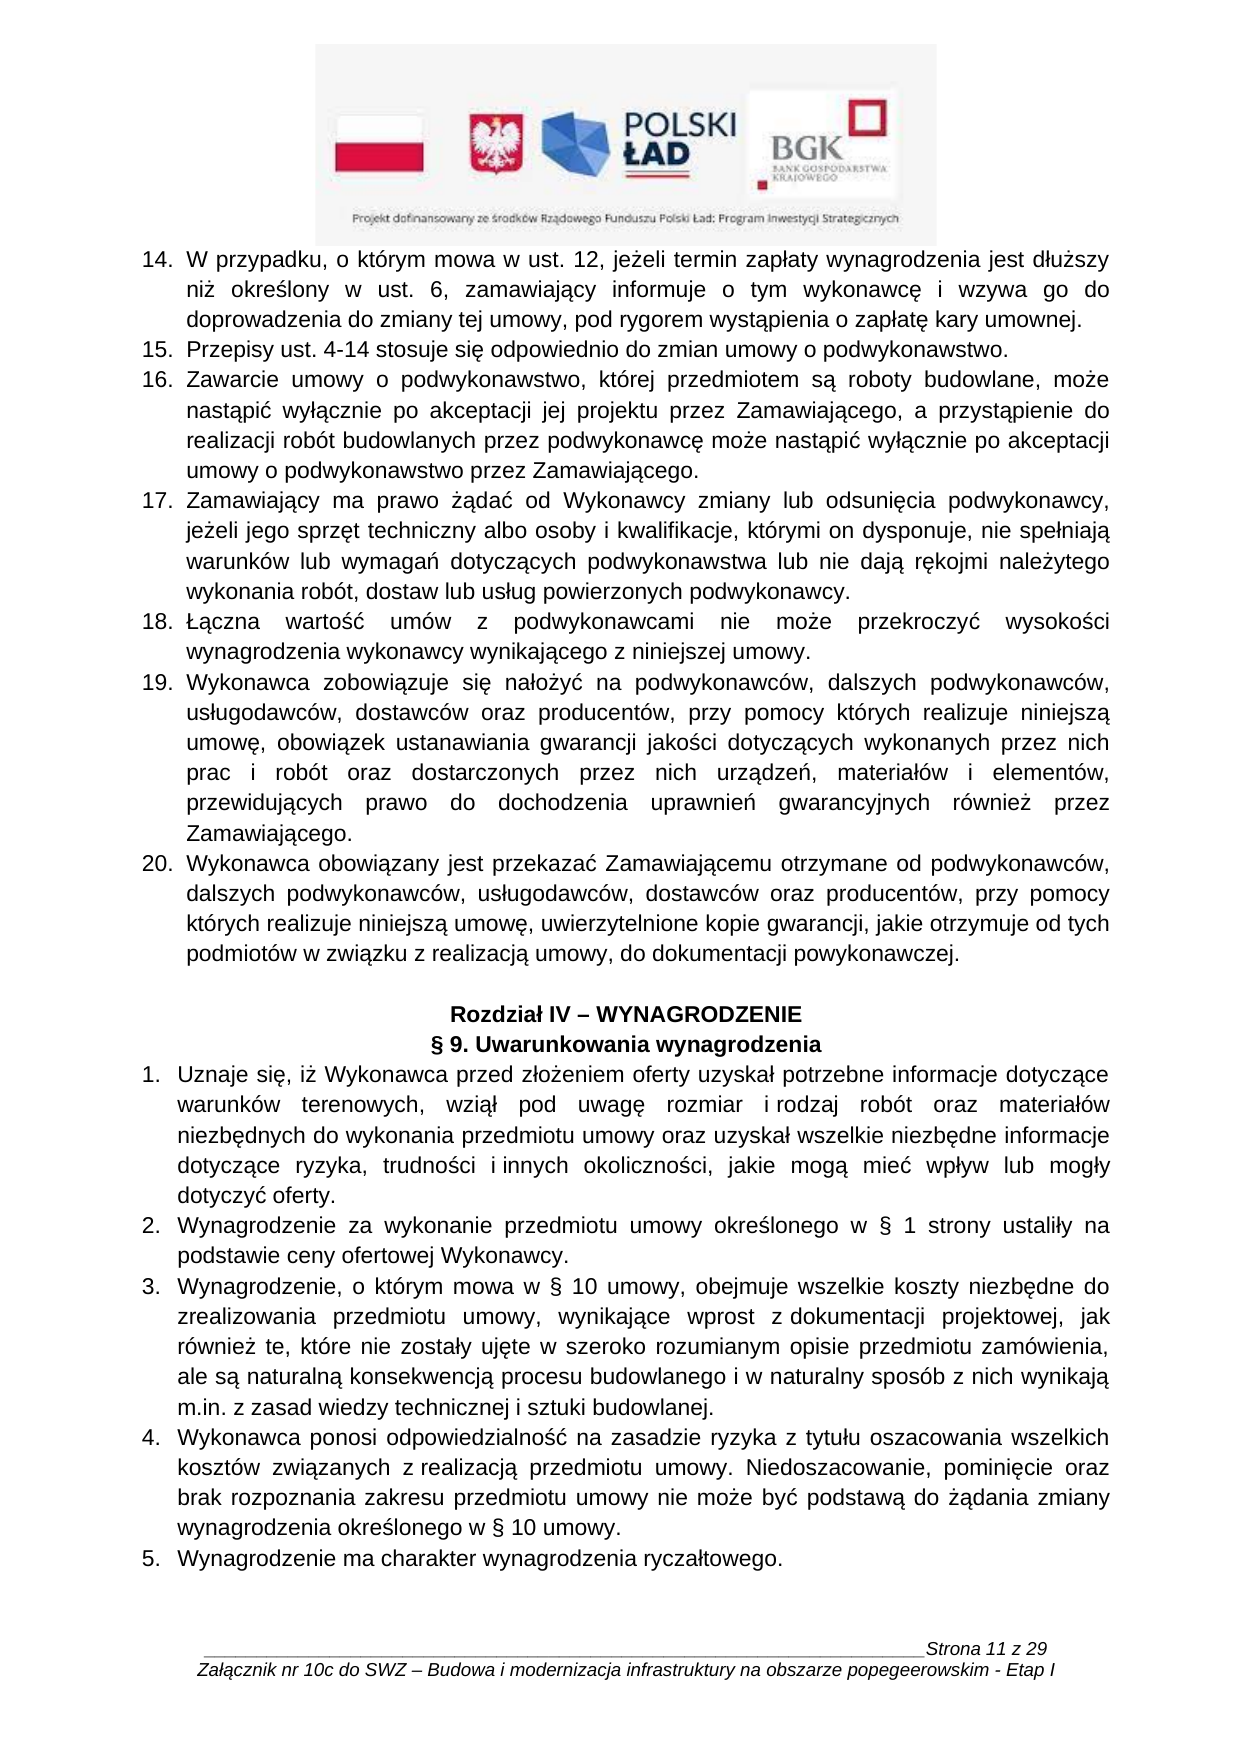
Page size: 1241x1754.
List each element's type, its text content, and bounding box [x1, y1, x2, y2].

list Zamawiający ma prawo żądać od Wykonawcy zmiany lub odsunięcia podwykonawcy, jeżeli jego sprzęt techniczny albo osoby i kwalifikacje, którymi on dysponuje, nie spełniają warunków lub wymagań dotyczących podwykonawstwa lub nie dają rękojmi należytego wykonania robót, dostaw lub usług powierzonych podwykonawcy. [142, 487, 1110, 604]
list W przypadku, o którym mowa w ust. 12, jeżeli termin zapłaty wynagrodzenia jest dłuższy niż określony w ust. 6, zamawiający informuje o tym wykonawcę i wzywa go do doprowadzenia do zmiany tej umowy, pod rygorem wystąpienia o zapłatę kary umownej. [142, 246, 1110, 332]
text § 9. Uwarunkowania wynagrodzenia [142, 1031, 1110, 1057]
list Wynagrodzenie za wykonanie przedmiotu umowy określonego w § 1 strony ustaliły na podstawie ceny ofertowej Wykonawcy. [142, 1212, 1110, 1269]
picture [315, 44, 937, 246]
list Uznaje się, iż Wykonawca przed złożeniem oferty uzyskał potrzebne informacje dotyczące warunków terenowych, wziął pod uwagę rozmiar i rodzaj robót oraz materiałów niezbędnych do wykonania przedmiotu umowy oraz uzyskał wszelkie niezbędne informacje dotyczące ryzyka, trudności i innych okoliczności, jakie mogą mieć wpływ lub mogły dotyczyć oferty. [142, 1061, 1110, 1208]
list Wynagrodzenie ma charakter wynagrodzenia ryczałtowego. [142, 1544, 1110, 1571]
text Rozdział IV – WYNAGRODZENIE [142, 1001, 1110, 1027]
list Przepisy ust. 4-14 stosuje się odpowiednio do zmian umowy o podwykonawstwo. [142, 336, 1110, 362]
list Wykonawca obowiązany jest przekazać Zamawiającemu otrzymane od podwykonawców, dalszych podwykonawców, usługodawców, dostawców oraz producentów, przy pomocy których realizuje niniejszą umowę, uwierzytelnione kopie gwarancji, jakie otrzymuje od tych podmiotów w związku z realizacją umowy, do dokumentacji powykonawczej. [142, 850, 1110, 967]
list Zawarcie umowy o podwykonawstwo, której przedmiotem są roboty budowlane, może nastąpić wyłącznie po akceptacji jej projektu przez Zamawiającego, a przystąpienie do realizacji robót budowlanych przez podwykonawcę może nastąpić wyłącznie po akceptacji umowy o podwykonawstwo przez Zamawiającego. [142, 366, 1110, 483]
list Wykonawca zobowiązuje się nałożyć na podwykonawców, dalszych podwykonawców, usługodawców, dostawców oraz producentów, przy pomocy których realizuje niniejszą umowę, obowiązek ustanawiania gwarancji jakości dotyczących wykonanych przez nich prac i robót oraz dostarczonych przez nich urządzeń, materiałów i elementów, przewidujących prawo do dochodzenia uprawnień gwarancyjnych również przez Zamawiającego. [142, 668, 1110, 846]
list Łączna wartość umów z podwykonawcami nie może przekroczyć wysokości wynagrodzenia wykonawcy wynikającego z niniejszej umowy. [142, 608, 1110, 664]
list Wynagrodzenie, o którym mowa w § 10 umowy, obejmuje wszelkie koszty niezbędne do zrealizowania przedmiotu umowy, wynikające wprost z dokumentacji projektowej, jak również te, które nie zostały ujęte w szeroko rozumianym opisie przedmiotu zamówienia, ale są naturalną konsekwencją procesu budowlanego i w naturalny sposób z nich wynikają m.in. z zasad wiedzy technicznej i sztuki budowlanej. [142, 1273, 1110, 1420]
list Wykonawca ponosi odpowiedzialność na zasadzie ryzyka z tytułu oszacowania wszelkich kosztów związanych z realizacją przedmiotu umowy. Niedoszacowanie, pominięcie oraz brak rozpoznania zakresu przedmiotu umowy nie może być podstawą do żądania zmiany wynagrodzenia określonego w § 10 umowy. [142, 1424, 1110, 1541]
